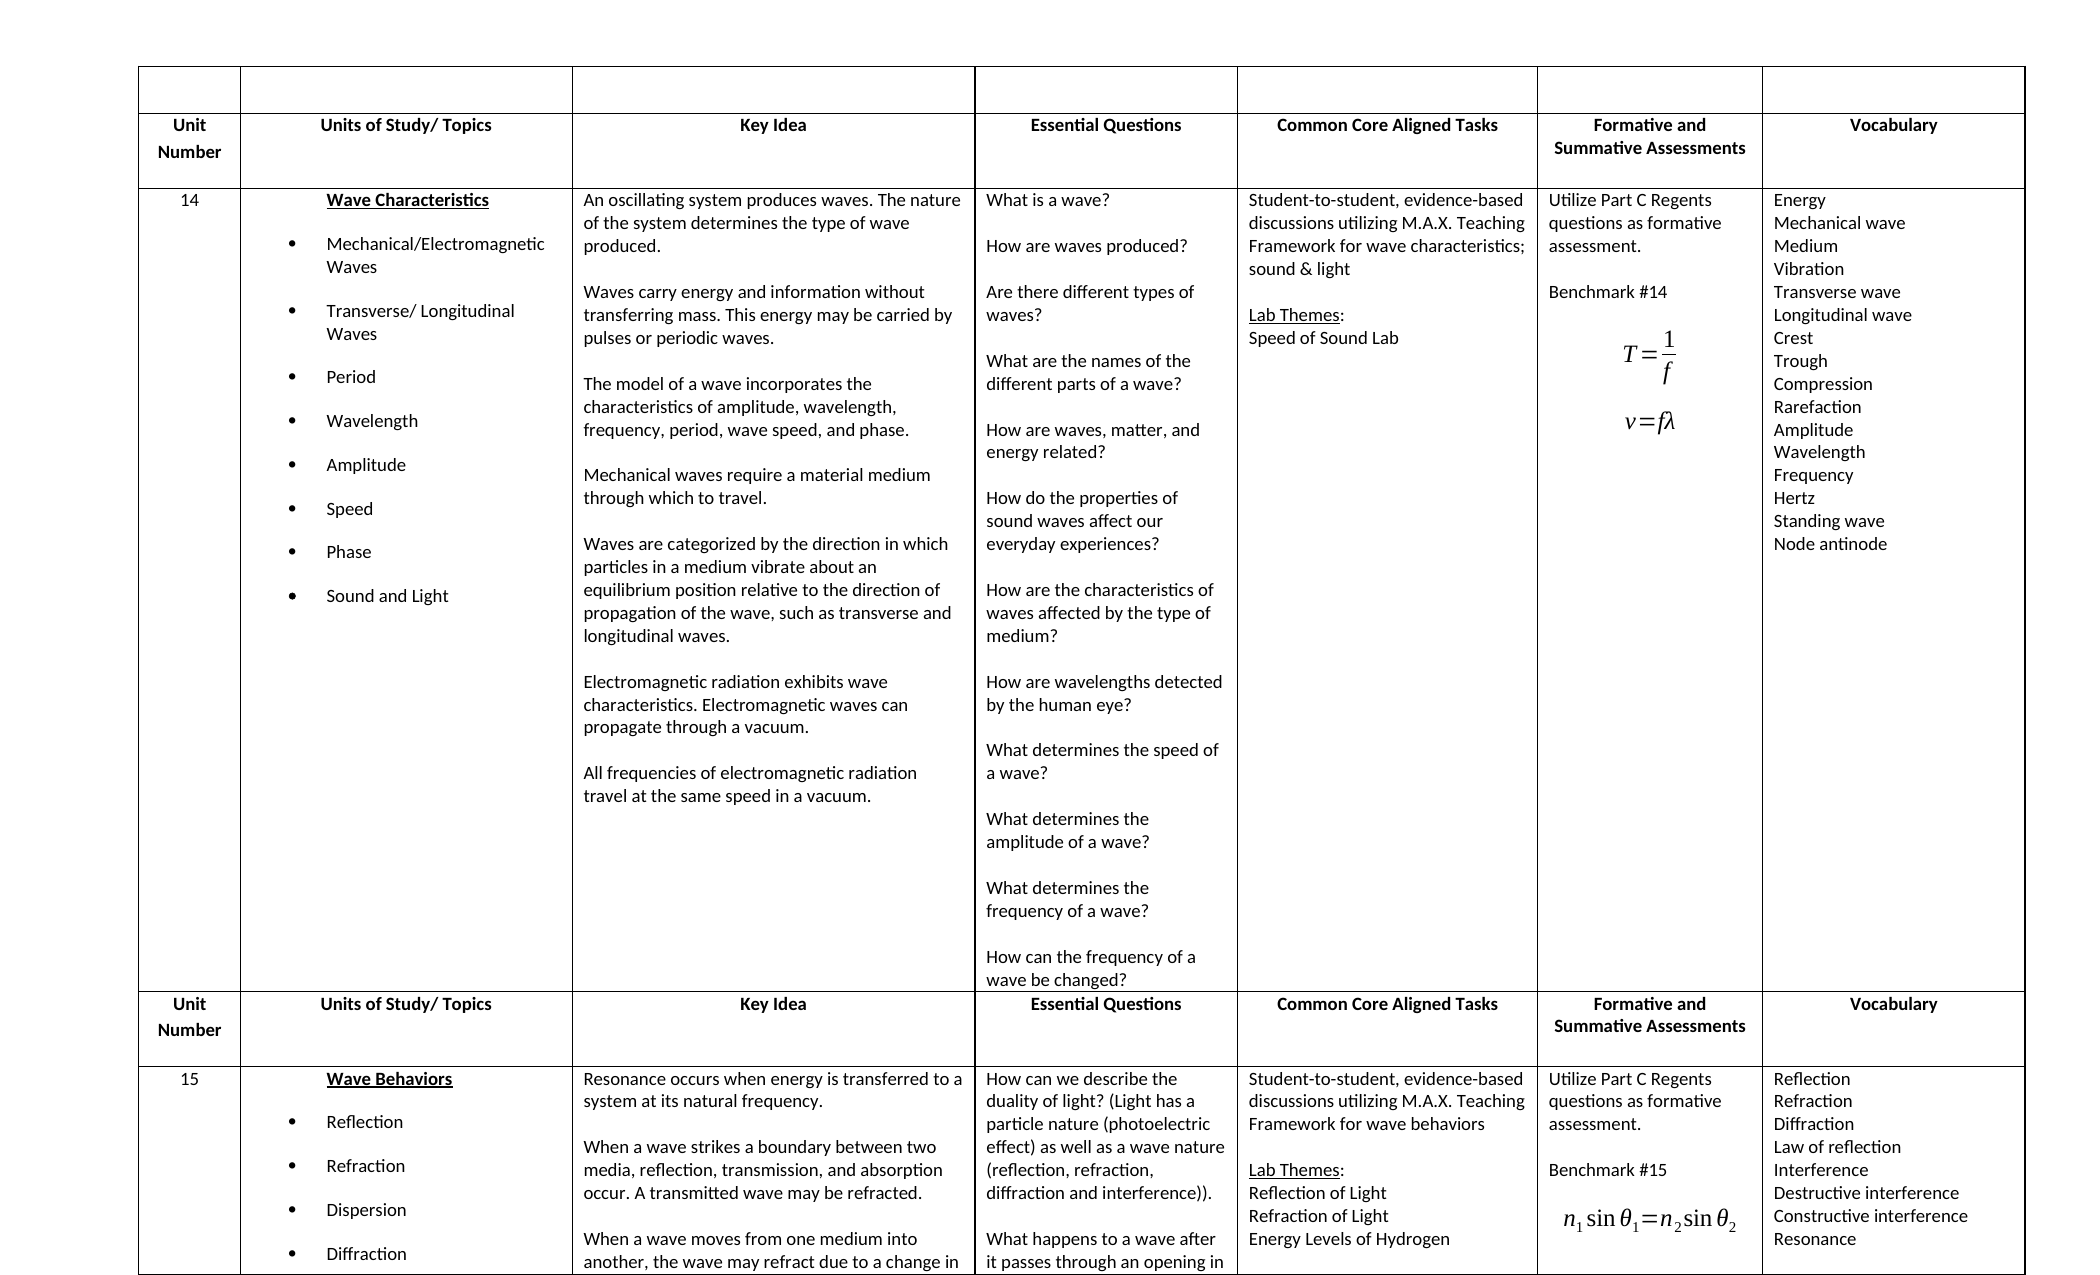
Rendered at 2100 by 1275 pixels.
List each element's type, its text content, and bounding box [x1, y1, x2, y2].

table_cell Formative and Summative Assessments [1538, 992, 1762, 1066]
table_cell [1538, 67, 1762, 112]
table_cell 13 [139, 67, 240, 112]
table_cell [241, 67, 572, 112]
table_cell Student-to-student, evidence-based discussions utilizing M.A.X. Teaching Framework for wave characteristics; sound & light Lab Themes: Speed of Sound Lab [1238, 189, 1537, 991]
table_cell What is a wave? How are waves produced? Are there different types of waves? What are the names of the different parts of a wave? How are waves, matter, and energy related? How do the properties of sound waves affect our everyday experiences? How are the characteristics of waves affected by the type of medium? How are wavelengths detected by the human eye? What determines the speed of a wave? What determines the amplitude of a wave? What determines the frequency of a wave? How can the frequency of a wave be changed? [976, 189, 1237, 991]
table_cell Unit Number [139, 992, 240, 1066]
table_cell Common Core Aligned Tasks [1238, 114, 1537, 187]
table_cell Essential Questions [976, 992, 1237, 1066]
table_cell Energy Mechanical wave Medium Vibration Transverse wave Longitudinal wave Crest Trough Compression Rarefaction Amplitude Wavelength Frequency Hertz Standing wave Node antinode [1763, 189, 2024, 991]
table_cell Key Idea [573, 114, 974, 187]
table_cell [1238, 1067, 1537, 1274]
table_cell Formative and Summative Assessments [1538, 114, 1762, 187]
table_cell An oscillating system produces waves. The nature of the system determines the type of wave produced. Waves carry energy and information without transferring mass. This energy may be carried by pulses or periodic waves. The model of a wave incorporates the characteristics of amplitude, wavelength, frequency, period, wave speed, and phase. Mechanical waves require a material medium through which to travel. Waves are categorized by the direction in which particles in a medium vibrate about an equilibrium position relative to the direction of propagation of the wave, such as transverse and longitudinal waves. Electromagnetic radiation exhibits wave characteristics. Electromagnetic waves can propagate through a vacuum. All frequencies of electromagnetic radiation travel at the same speed in a vacuum. [573, 189, 974, 991]
table_cell Essential Questions [976, 114, 1237, 187]
table_cell Wave Characteristics Mechanical/Electromagnetic Waves Transverse/ Longitudinal Waves Period Wavelength Amplitude Speed Phase Sound and Light [241, 189, 572, 991]
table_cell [1538, 1067, 1762, 1274]
table_cell Units of Study/ Topics [241, 992, 572, 1066]
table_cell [976, 67, 1237, 112]
table_cell Units of Study/ Topics [241, 114, 572, 187]
table_cell Utilize Part C Regents questions as formative assessment. Benchmark #14 [1538, 189, 1762, 991]
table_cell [1763, 67, 2024, 112]
table_cell Unit Number [139, 114, 240, 187]
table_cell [573, 67, 974, 112]
table_cell 14 [139, 189, 240, 991]
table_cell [573, 1067, 974, 1274]
table_cell Key Idea [573, 992, 974, 1066]
table_cell Common Core Aligned Tasks [1238, 992, 1537, 1066]
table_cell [1238, 67, 1537, 112]
table_cell Vocabulary [1763, 114, 2024, 187]
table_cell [1763, 1067, 2024, 1274]
table_cell 15 [139, 1067, 240, 1274]
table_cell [976, 1067, 1237, 1274]
table_cell Vocabulary [1763, 992, 2024, 1066]
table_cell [241, 1067, 572, 1274]
